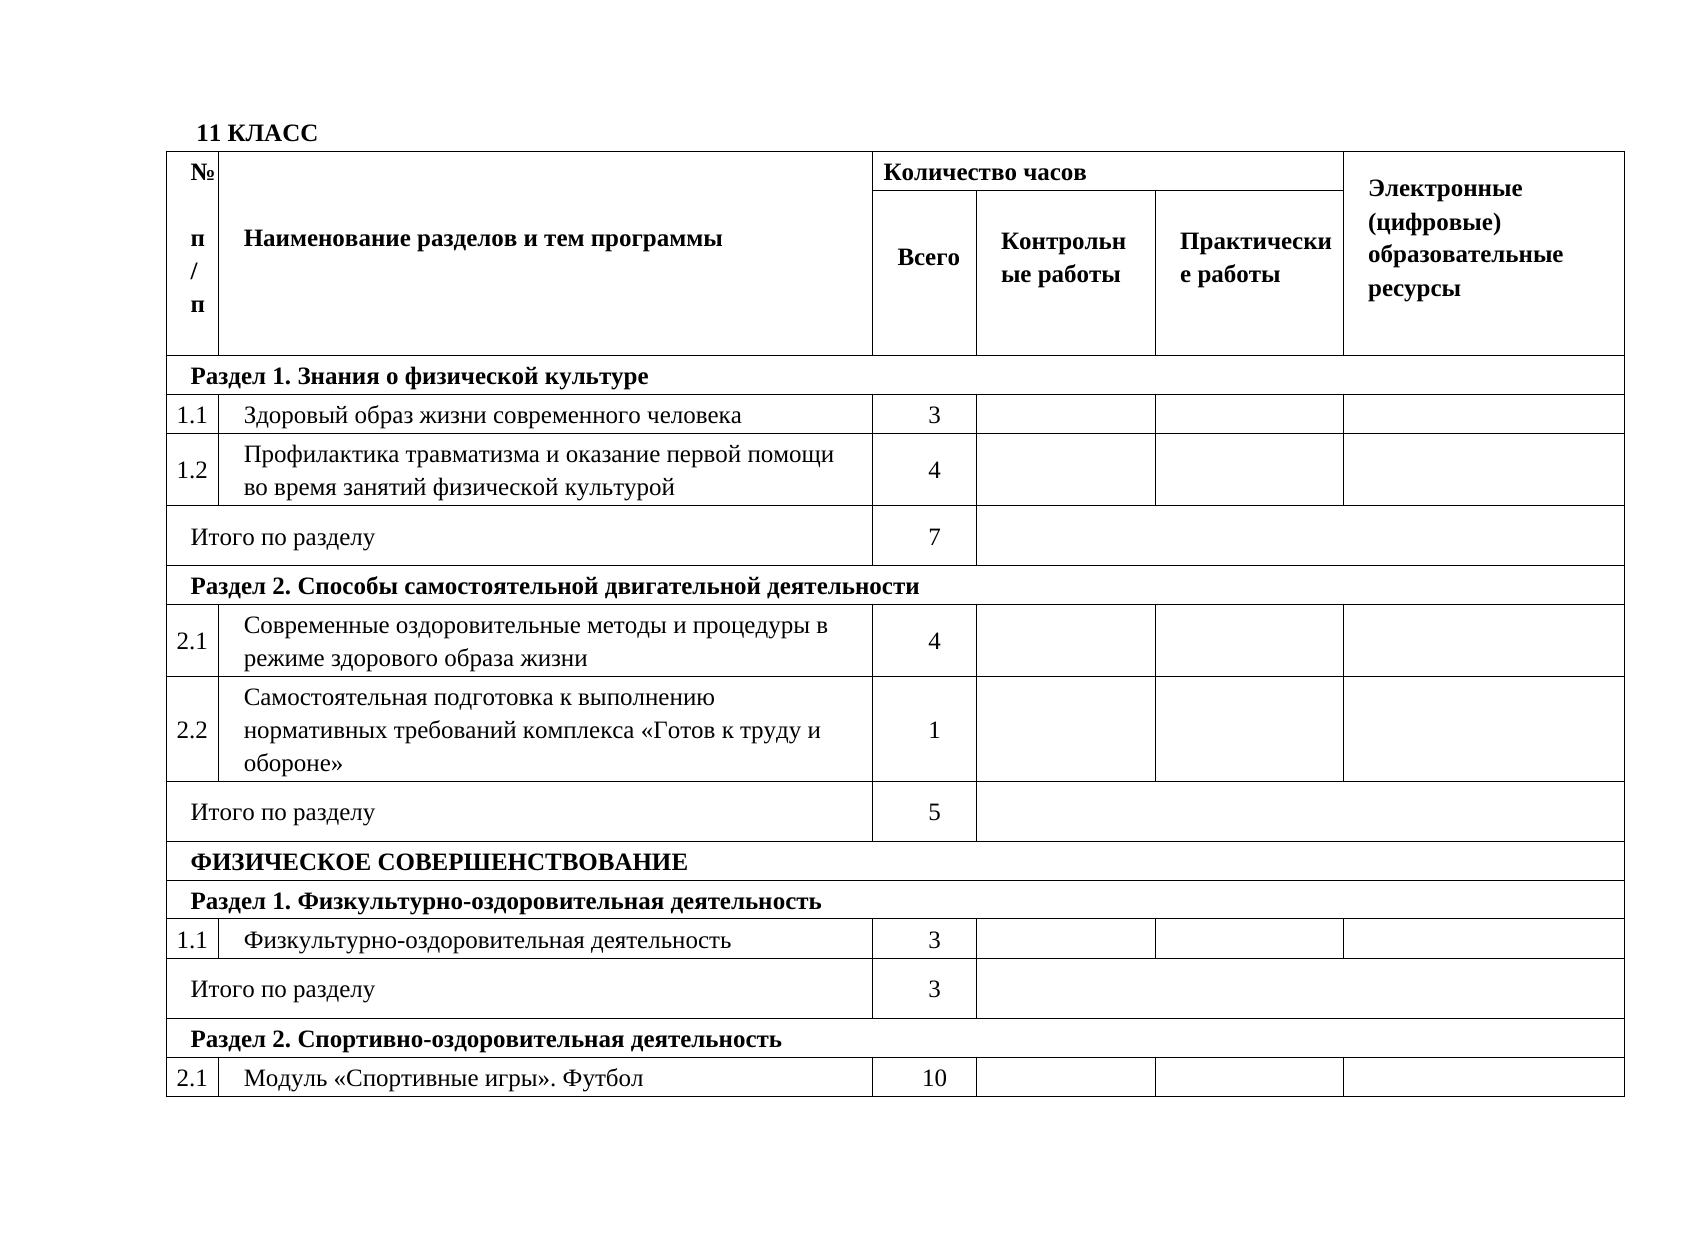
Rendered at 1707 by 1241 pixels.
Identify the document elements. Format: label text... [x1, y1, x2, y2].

table_cell [1156, 395, 1343, 433]
table_cell 2.1 [167, 605, 218, 676]
table_cell 3 [873, 395, 976, 433]
table_header Количество часов [873, 152, 1343, 190]
table_cell [977, 677, 1155, 781]
table_cell [1156, 434, 1343, 505]
table_cell [1156, 605, 1343, 676]
table_cell [977, 395, 1155, 433]
table_cell Раздел 2. Спортивно-оздоровительная деятельность [167, 1019, 1624, 1057]
text 11 КЛАСС [190, 118, 1618, 147]
table_header № п/п [167, 152, 218, 355]
table_cell Самостоятельная подготовка к выполнению нормативных требований комплекса «Готов к труду и обороне» [219, 677, 872, 781]
table_cell ФИЗИЧЕСКОЕ СОВЕРШЕНСТВОВАНИЕ [167, 842, 1624, 879]
table_cell Контрольные работы [977, 191, 1155, 355]
table_cell [977, 959, 1624, 1018]
table_cell 1.1 [167, 919, 218, 958]
table_cell [1344, 605, 1624, 676]
table_cell [1156, 677, 1343, 781]
table_cell 7 [873, 506, 976, 565]
table_header Электронные (цифровые) образовательные ресурсы [1344, 152, 1624, 355]
table_cell [1344, 1058, 1624, 1096]
table_cell [977, 506, 1624, 565]
table_cell 5 [873, 782, 976, 841]
table_cell 2.1 [167, 1058, 218, 1096]
table_cell 1 [873, 677, 976, 781]
table_cell Модуль «Спортивные игры». Футбол [219, 1058, 872, 1096]
table_cell [977, 434, 1155, 505]
table_cell Раздел 1. Знания о физической культуре [167, 356, 1624, 394]
table_cell 1.1 [167, 395, 218, 433]
table_cell [1344, 434, 1624, 505]
table_cell Практические работы [1156, 191, 1343, 355]
table_cell Всего [873, 191, 976, 355]
table_cell 10 [873, 1058, 976, 1096]
table_cell [1344, 919, 1624, 958]
table_cell [1344, 677, 1624, 781]
table_cell [977, 919, 1155, 958]
table_cell [1156, 919, 1343, 958]
table_cell Раздел 2. Способы самостоятельной двигательной деятельности [167, 566, 1624, 604]
table_header Наименование разделов и тем программы [219, 152, 872, 355]
table_cell [977, 782, 1624, 841]
table_cell Здоровый образ жизни современного человека [219, 395, 872, 433]
table_cell [977, 1058, 1155, 1096]
table_cell 4 [873, 605, 976, 676]
table_cell Профилактика травматизма и оказание первой помощи во время занятий физической культурой [219, 434, 872, 505]
table_cell [977, 605, 1155, 676]
table_cell 4 [873, 434, 976, 505]
table_cell Итого по разделу [167, 506, 872, 565]
table_cell [1344, 395, 1624, 433]
table_cell 3 [873, 919, 976, 958]
table_cell [1156, 1058, 1343, 1096]
table_cell Итого по разделу [167, 959, 872, 1018]
table_cell Итого по разделу [167, 782, 872, 841]
table_cell 1.2 [167, 434, 218, 505]
table_cell 3 [873, 959, 976, 1018]
table_cell 2.2 [167, 677, 218, 781]
table_cell Раздел 1. Физкультурно-оздоровительная деятельность [167, 881, 1624, 918]
table_cell Современные оздоровительные методы и процедуры в режиме здорового образа жизни [219, 605, 872, 676]
table_cell Физкультурно-оздоровительная деятельность [219, 919, 872, 958]
